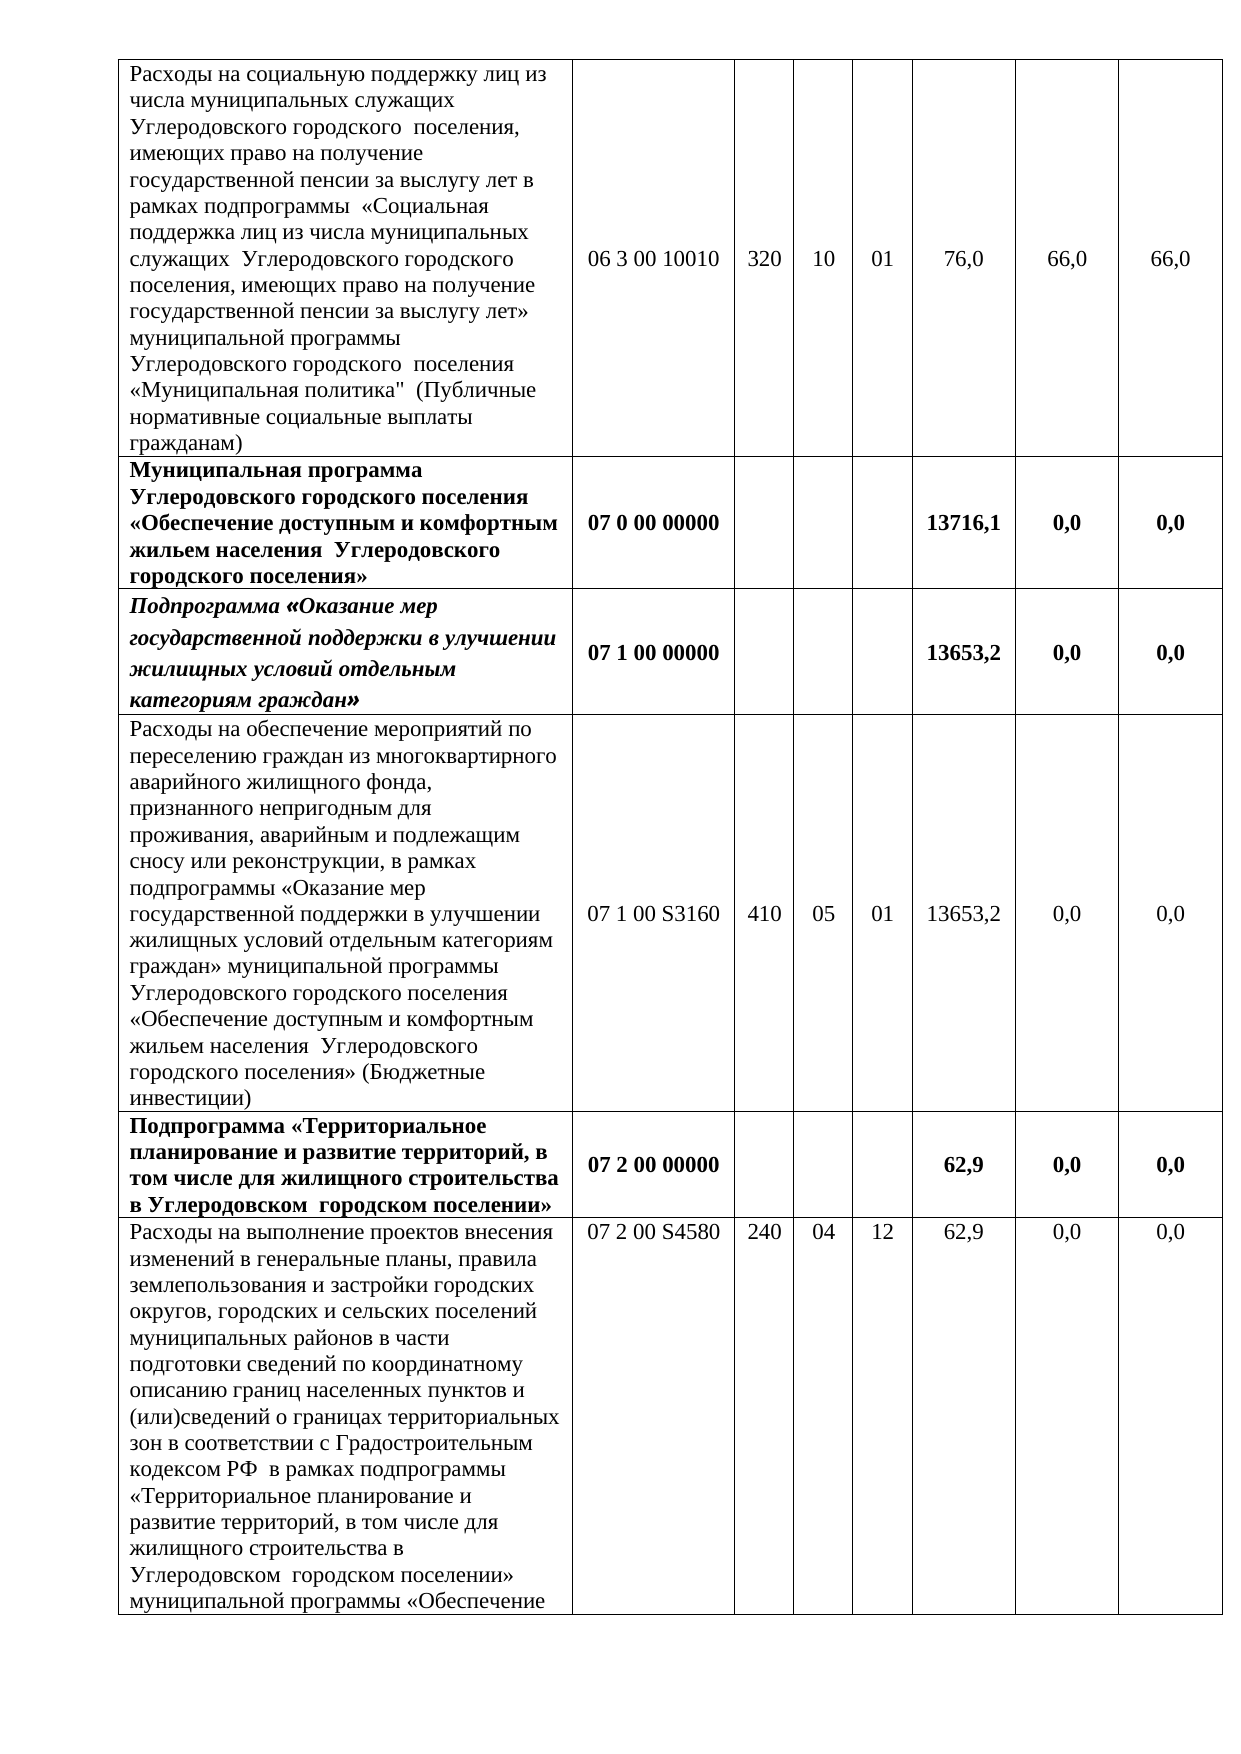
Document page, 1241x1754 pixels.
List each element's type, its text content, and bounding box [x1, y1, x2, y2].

table_cell 66,0 [1119, 60, 1222, 456]
table_cell 0,0 [1119, 1218, 1222, 1613]
table_cell [853, 1112, 912, 1217]
table_cell [735, 457, 793, 588]
table_cell 05 [794, 715, 852, 1111]
table_cell 0,0 [1016, 1218, 1118, 1613]
table_cell 07 1 00 S3160 [573, 715, 734, 1111]
table_cell 12 [853, 1218, 912, 1613]
table_cell 0,0 [1119, 589, 1222, 714]
table_cell 13716,1 [913, 457, 1015, 588]
table_cell 240 [735, 1218, 793, 1613]
table_cell 76,0 [913, 60, 1015, 456]
table_cell 07 2 00 S4580 [573, 1218, 734, 1613]
table_cell 10 [794, 60, 852, 456]
table_cell Подпрограмма «Территориальное планирование и развитие территорий, в том числе для жилищного строительства в Углеродовском городском поселении» [119, 1112, 572, 1217]
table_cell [119, 1218, 572, 1613]
table_cell 0,0 [1016, 457, 1118, 588]
table_cell 13653,2 [913, 589, 1015, 714]
table_cell [735, 589, 793, 714]
table_cell 0,0 [1119, 457, 1222, 588]
table_cell 62,9 [913, 1218, 1015, 1613]
table_cell 07 0 00 00000 [573, 457, 734, 588]
table_cell 62,9 [913, 1112, 1015, 1217]
table_cell [853, 589, 912, 714]
table_cell 66,0 [1016, 60, 1118, 456]
table_cell 0,0 [1016, 715, 1118, 1111]
table_cell Расходы на обеспечение мероприятий по переселению граждан из многоквартирного аварийного жилищного фонда, признанного непригодным для проживания, аварийным и подлежащим сносу или реконструкции, в рамках подпрограммы «Оказание мер государственной поддержки в улучшении жилищных условий отдельным категориям граждан» муниципальной программы Углеродовского городского поселения «Обеспечение доступным и комфортным жильем населения Углеродовского городского поселения» (Бюджетные инвестиции) [119, 715, 572, 1111]
table_cell 04 [794, 1218, 852, 1613]
table_cell [794, 589, 852, 714]
table_cell Муниципальная программа Углеродовского городского поселения «Обеспечение доступным и комфортным жильем населения Углеродовского городского поселения» [119, 457, 572, 588]
table_cell 01 [853, 60, 912, 456]
table_cell 06 3 00 10010 [573, 60, 734, 456]
table_cell 07 1 00 00000 [573, 589, 734, 714]
table_cell [853, 457, 912, 588]
table_cell 01 [853, 715, 912, 1111]
table_cell 410 [735, 715, 793, 1111]
table_cell 13653,2 [913, 715, 1015, 1111]
table_cell 07 2 00 00000 [573, 1112, 734, 1217]
table_cell [735, 1112, 793, 1217]
table_cell Расходы на социальную поддержку лиц из числа муниципальных служащих Углеродовского городского поселения, имеющих право на получение государственной пенсии за выслугу лет в рамках подпрограммы «Социальная поддержка лиц из числа муниципальных служащих Углеродовского городского поселения, имеющих право на получение государственной пенсии за выслугу лет» муниципальной программы Углеродовского городского поселения «Муниципальная политика" (Публичные нормативные социальные выплаты гражданам) [119, 60, 572, 456]
table_cell 0,0 [1119, 715, 1222, 1111]
table_cell [794, 457, 852, 588]
table_cell 0,0 [1016, 1112, 1118, 1217]
table_cell 0,0 [1119, 1112, 1222, 1217]
table_cell 320 [735, 60, 793, 456]
table_cell [794, 1112, 852, 1217]
table_cell 0,0 [1016, 589, 1118, 714]
table_cell Подпрограмма «Оказание мер государственной поддержки в улучшении жилищных условий отдельным категориям граждан» [119, 589, 572, 714]
